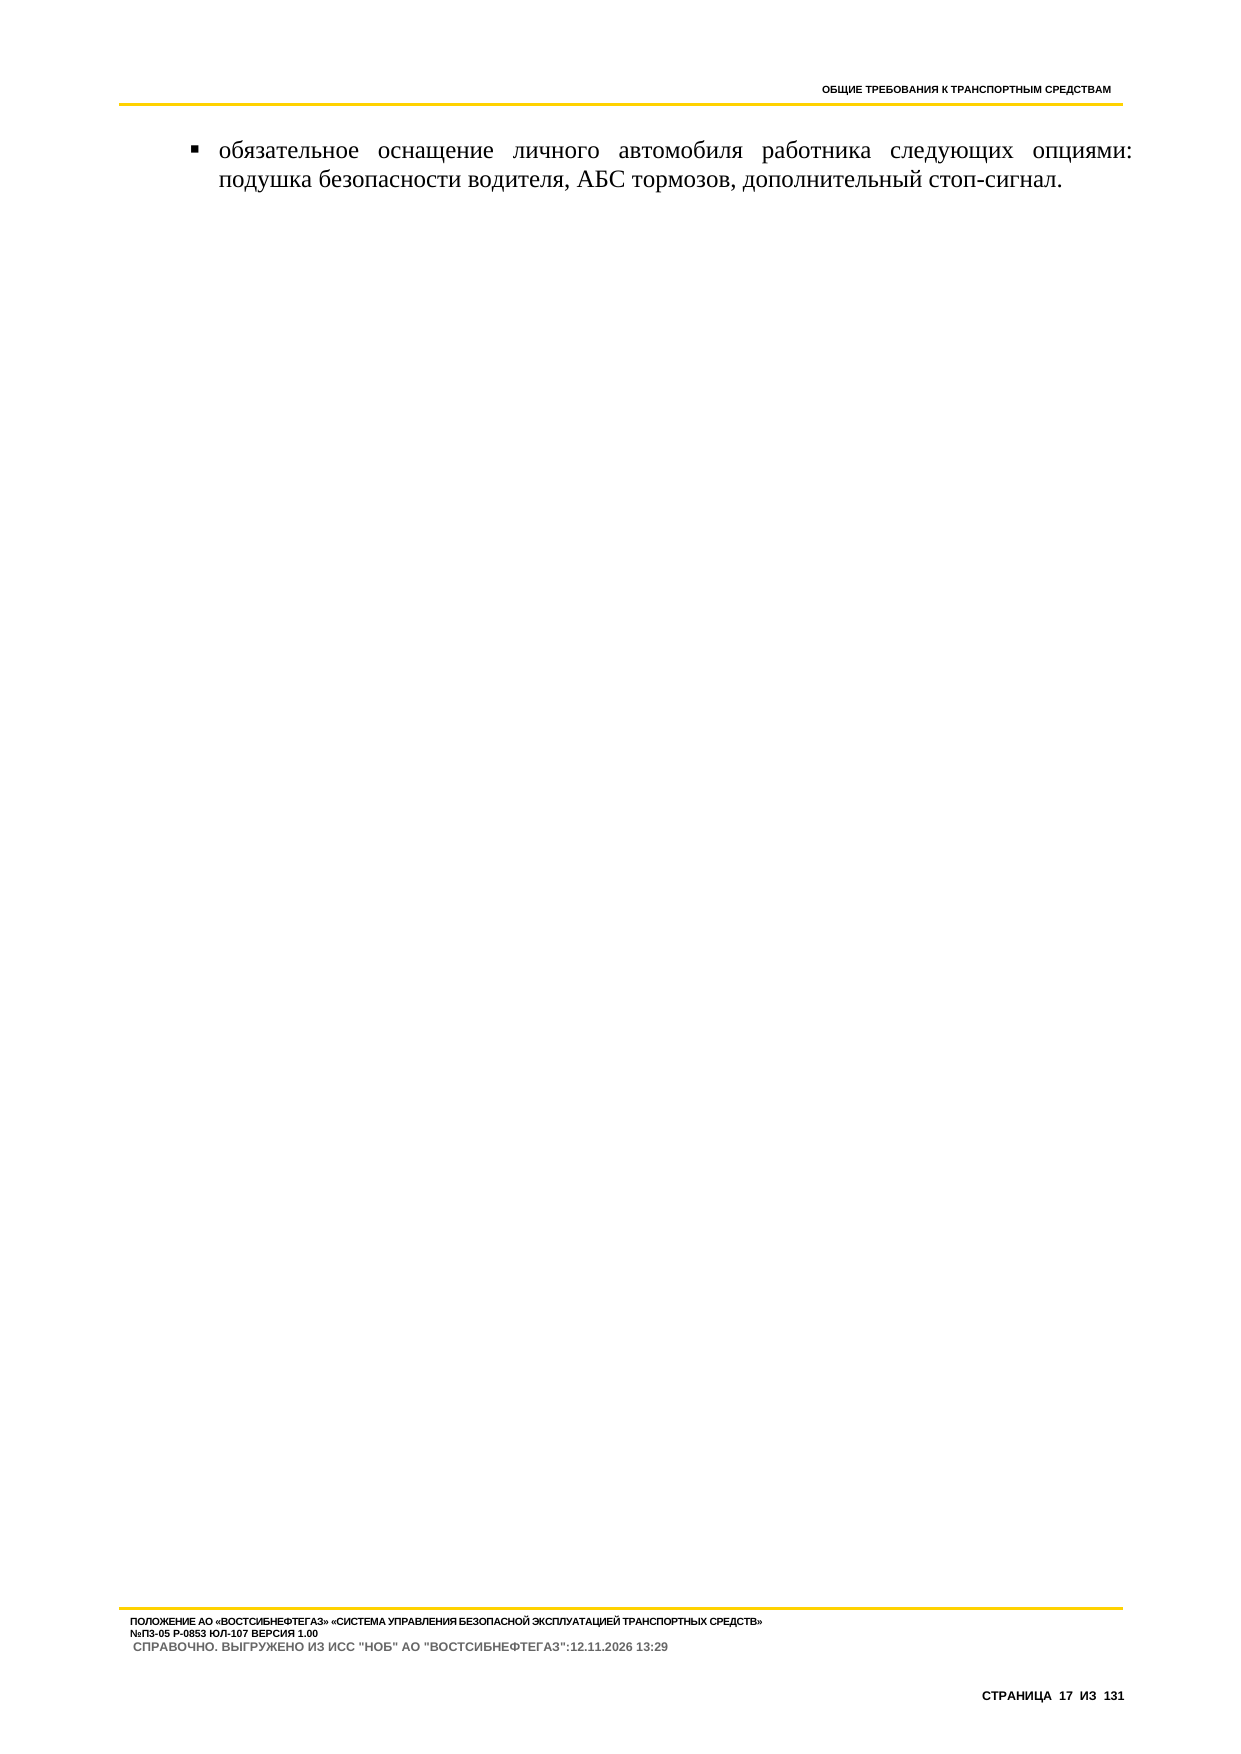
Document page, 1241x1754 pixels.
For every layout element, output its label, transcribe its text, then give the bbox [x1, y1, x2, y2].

list обязательное оснащение личного автомобиля работника следующих опциями: подушка безопасности водителя, АБС тормозов, дополнительный стоп-сигнал. [189, 135, 1134, 192]
